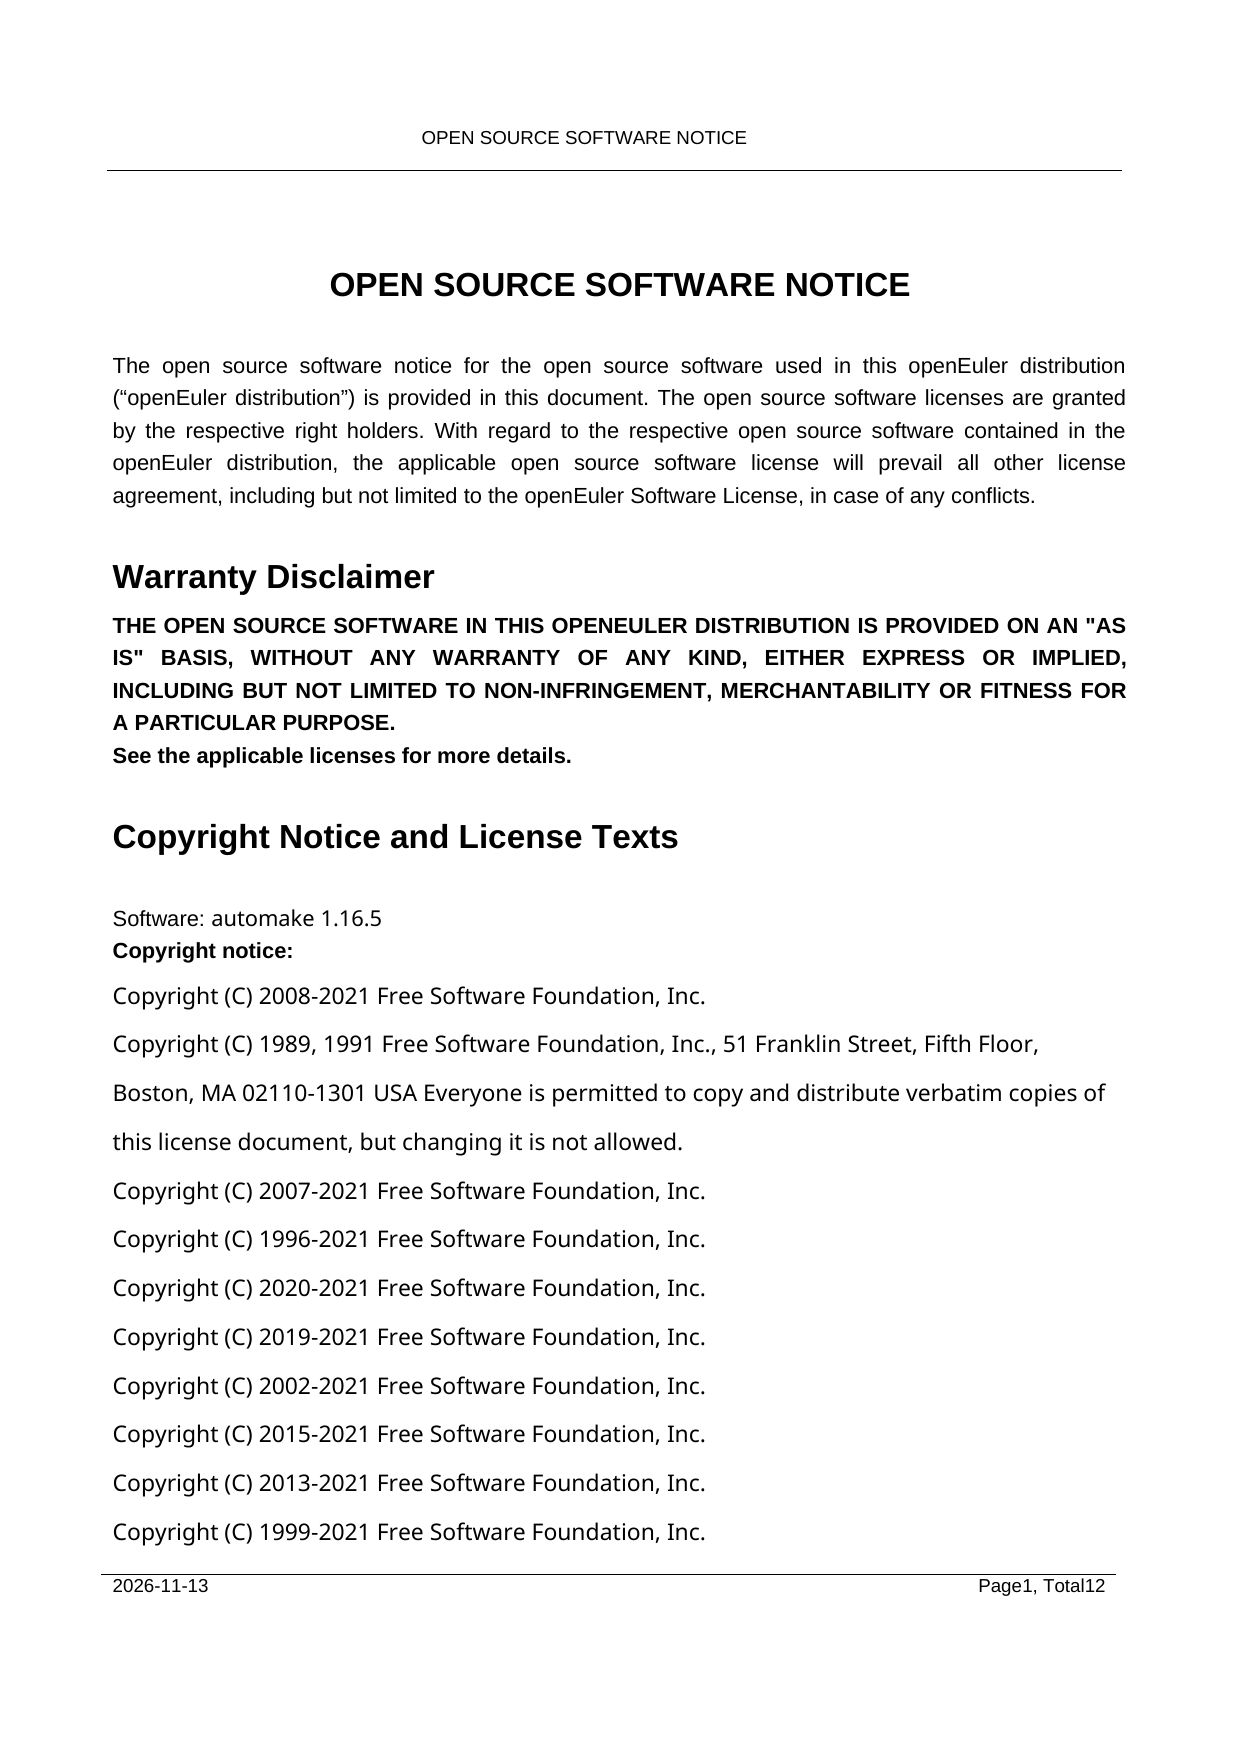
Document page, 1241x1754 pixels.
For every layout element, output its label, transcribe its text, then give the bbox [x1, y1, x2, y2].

text Warranty Disclaimer [112, 544, 1128, 609]
text The open source software notice for the open source software used in this openEuler distribution (“openEuler distribution”) is provided in this document. The open source software licenses are granted by the respective right holders. With regard to the respective open source software contained in the openEuler distribution, the applicable open source software license will prevail all other license agreement, including but not limited to the openEuler Software License, in case of any conflicts. [112, 349, 1128, 511]
text Software: automake 1.16.5 [112, 901, 1128, 934]
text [112, 979, 1128, 1548]
text OPEN SOURCE SOFTWARE NOTICE [112, 251, 1128, 316]
text THE OPEN SOURCE SOFTWARE IN THIS OPENEULER DISTRIBUTION IS PROVIDED ON AN "AS IS" BASIS, WITHOUT ANY WARRANTY OF ANY KIND, EITHER EXPRESS OR IMPLIED, INCLUDING BUT NOT LIMITED TO NON-INFRINGEMENT, MERCHANTABILITY OR FITNESS FOR A PARTICULAR PURPOSE. See the applicable licenses for more details. [112, 609, 1128, 771]
text Copyright Notice and License Texts [112, 804, 1128, 869]
text Copyright notice: [112, 934, 1128, 966]
